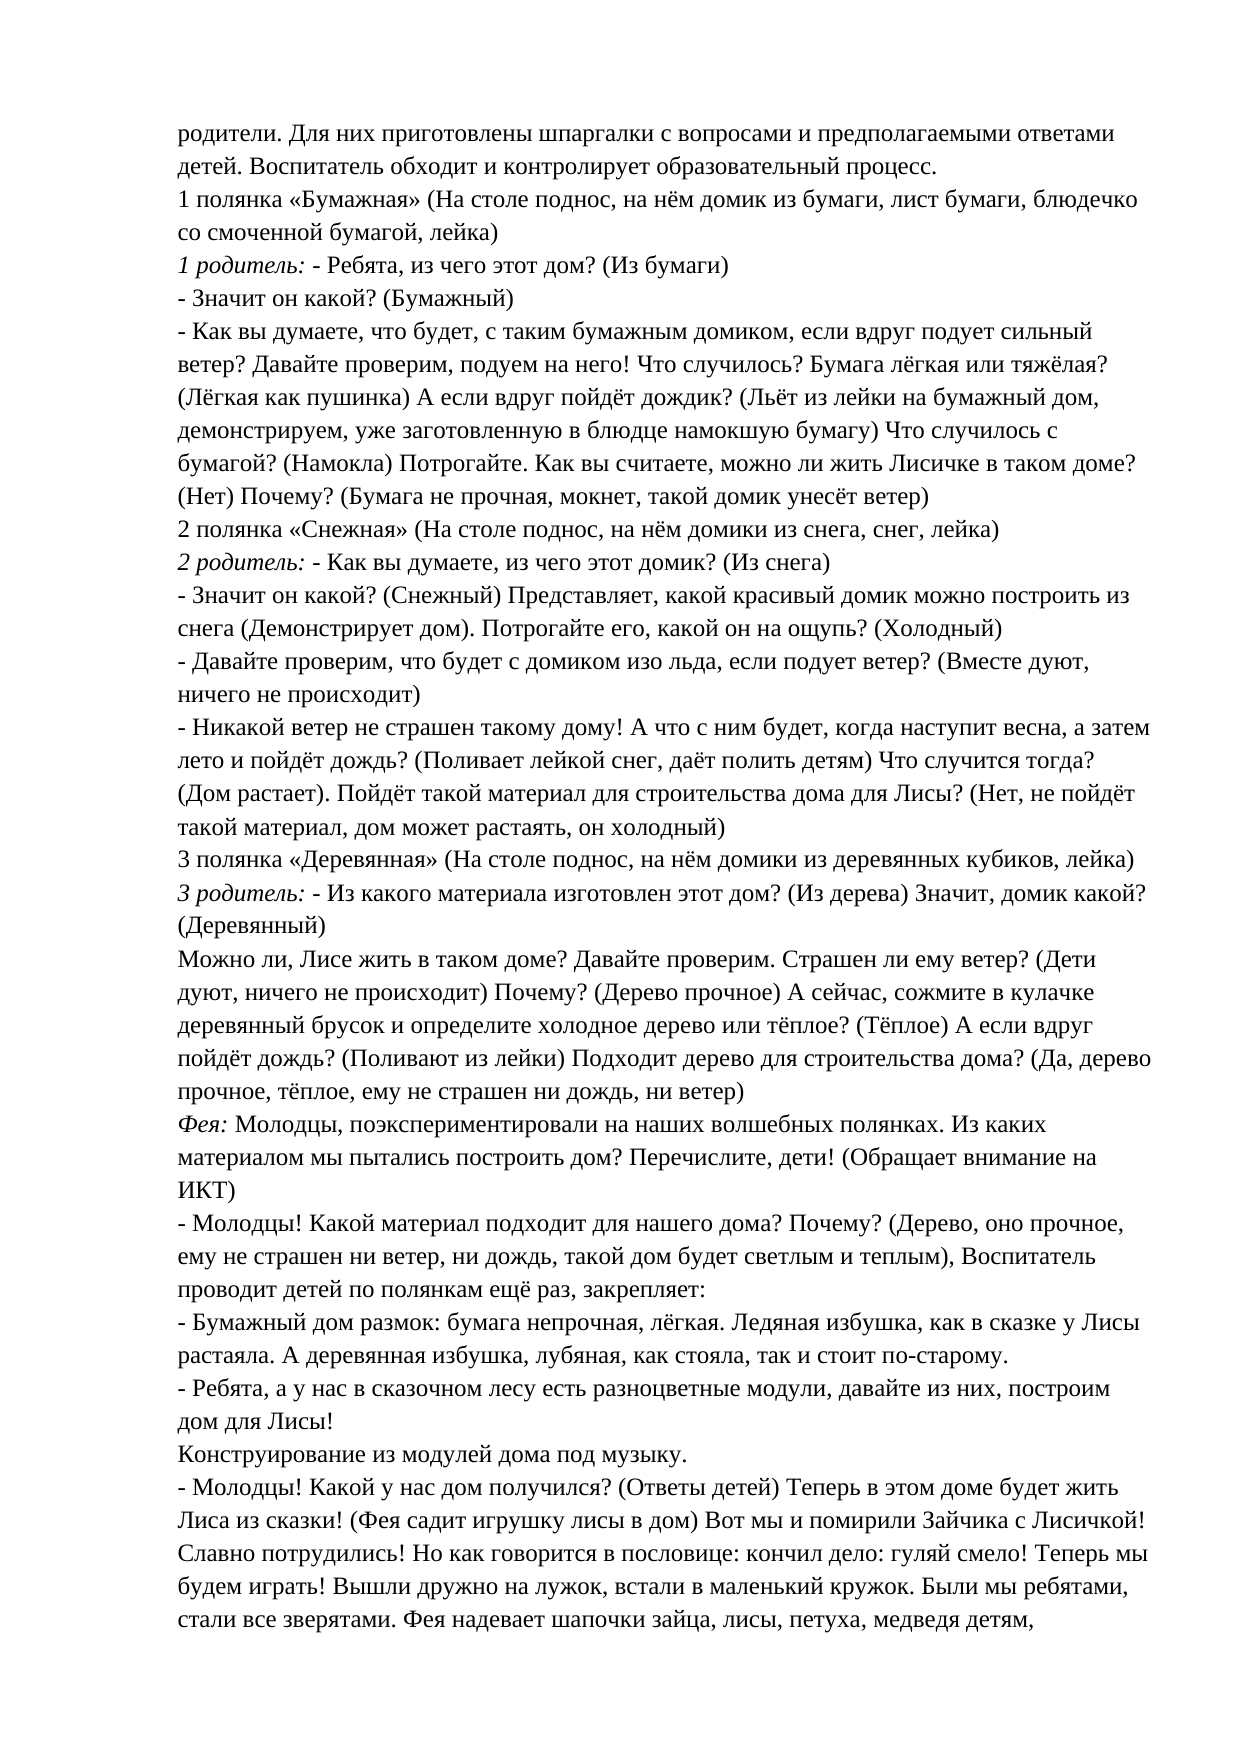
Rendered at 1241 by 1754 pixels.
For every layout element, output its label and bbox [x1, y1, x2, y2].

text [177, 118, 1152, 1633]
